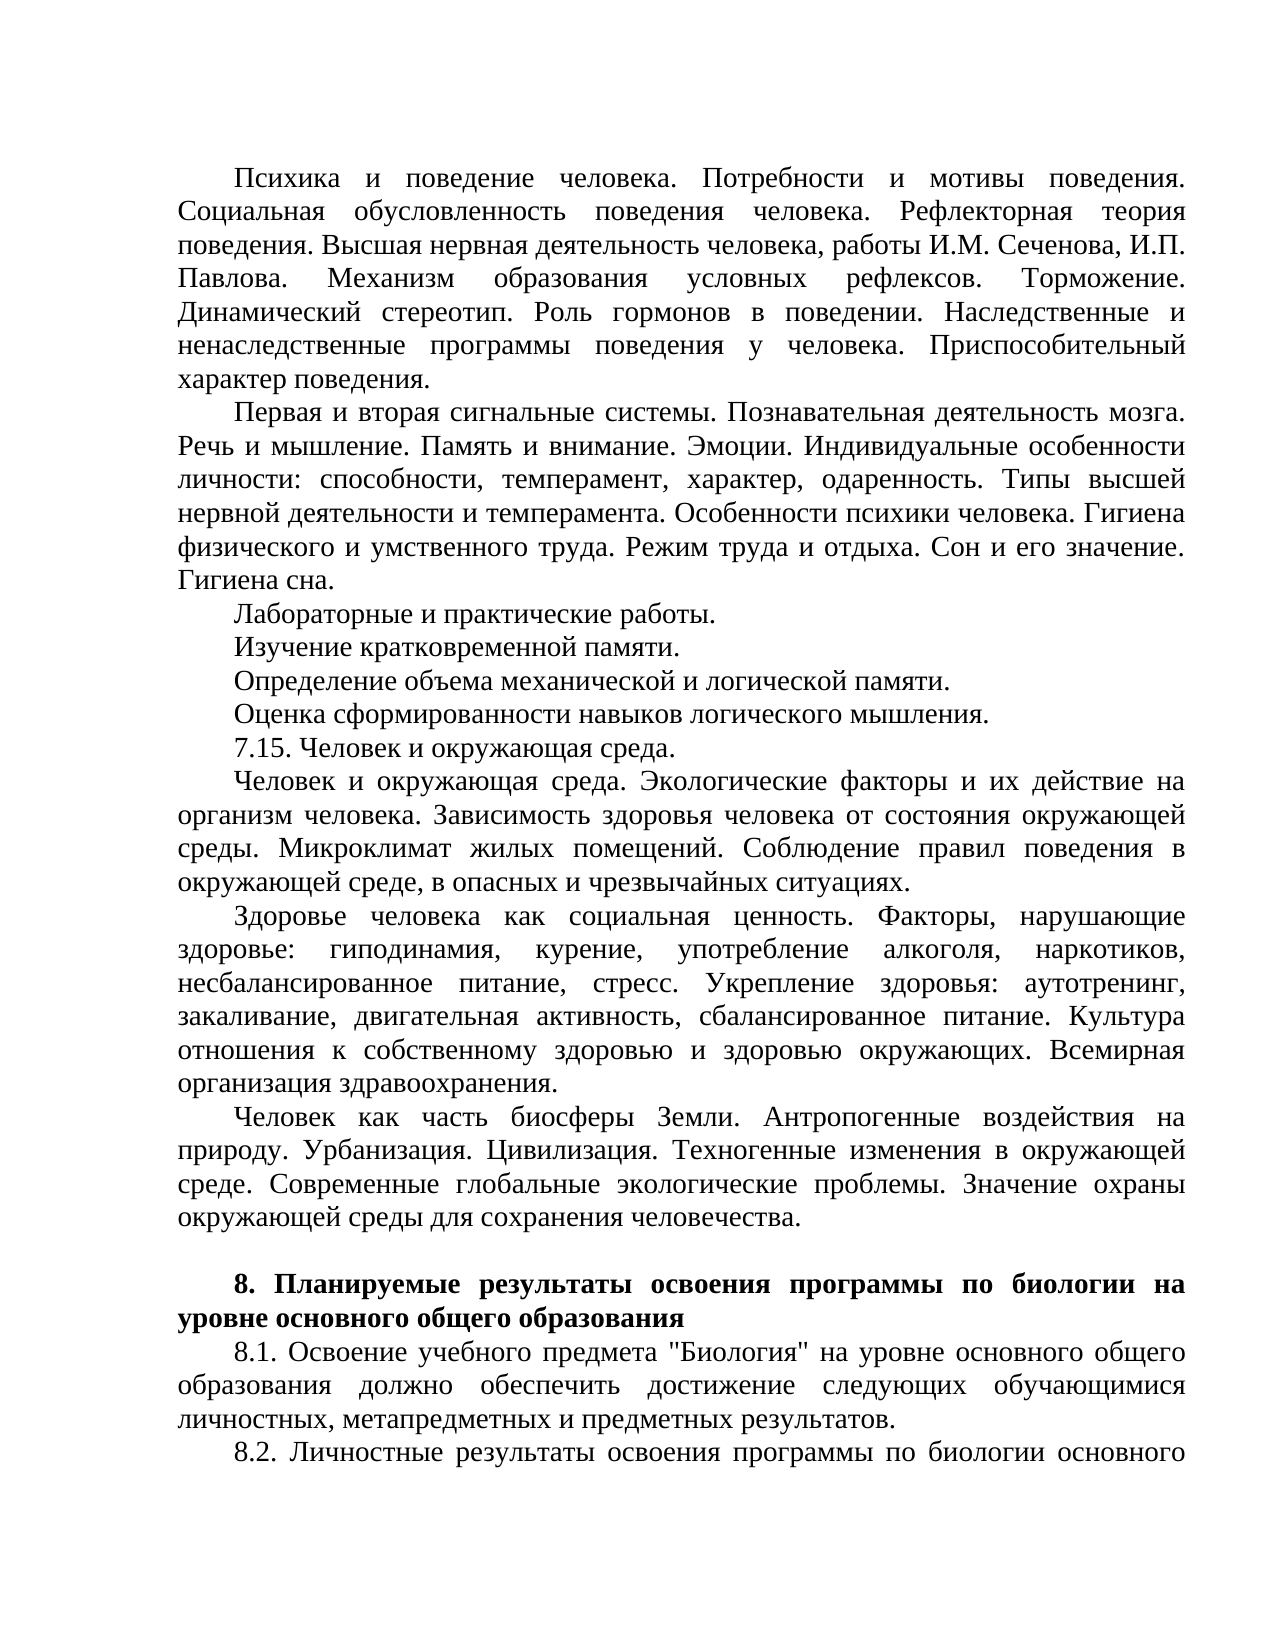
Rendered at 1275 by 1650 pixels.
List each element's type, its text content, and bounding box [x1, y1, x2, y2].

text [177, 1434, 1186, 1468]
text Определение объема механической и логической памяти. [177, 663, 1186, 696]
text Оценка сформированности навыков логического мышления. [177, 696, 1186, 730]
text Психика и поведение человека. Потребности и мотивы поведения. Социальная обусловленность поведения человека. Рефлекторная теория поведения. Высшая нервная деятельность человека, работы И.М. Сеченова, И.П. Павлова. Механизм образования условных рефлексов. Торможение. Динамический стереотип. Роль гормонов в поведении. Наследственные и ненаследственные программы поведения у человека. Приспособительный характер поведения. [177, 160, 1186, 394]
text Первая и вторая сигнальные системы. Познавательная деятельность мозга. Речь и мышление. Память и внимание. Эмоции. Индивидуальные особенности личности: способности, темперамент, характер, одаренность. Типы высшей нервной деятельности и темперамента. Особенности психики человека. Гигиена физического и умственного труда. Режим труда и отдыха. Сон и его значение. Гигиена сна. [177, 394, 1186, 596]
text 8. Планируемые результаты освоения программы по биологии на уровне основного общего образования [177, 1267, 1186, 1334]
text Человек и окружающая среда. Экологические факторы и их действие на организм человека. Зависимость здоровья человека от состояния окружающей среды. Микроклимат жилых помещений. Соблюдение правил поведения в окружающей среде, в опасных и чрезвычайных ситуациях. [177, 763, 1186, 898]
text Лабораторные и практические работы. [177, 596, 1186, 629]
text 8.1. Освоение учебного предмета "Биология" на уровне основного общего образования должно обеспечить достижение следующих обучающимися личностных, метапредметных и предметных результатов. [177, 1334, 1186, 1434]
text Изучение кратковременной памяти. [177, 629, 1186, 663]
text Здоровье человека как социальная ценность. Факторы, нарушающие здоровье: гиподинамия, курение, употребление алкоголя, наркотиков, несбалансированное питание, стресс. Укрепление здоровья: аутотренинг, закаливание, двигательная активность, сбалансированное питание. Культура отношения к собственному здоровью и здоровью окружающих. Всемирная организация здравоохранения. [177, 898, 1186, 1099]
text 7.15. Человек и окружающая среда. [177, 730, 1186, 763]
text Человек как часть биосферы Земли. Антропогенные воздействия на природу. Урбанизация. Цивилизация. Техногенные изменения в окружающей среде. Современные глобальные экологические проблемы. Значение охраны окружающей среды для сохранения человечества. [177, 1099, 1186, 1233]
